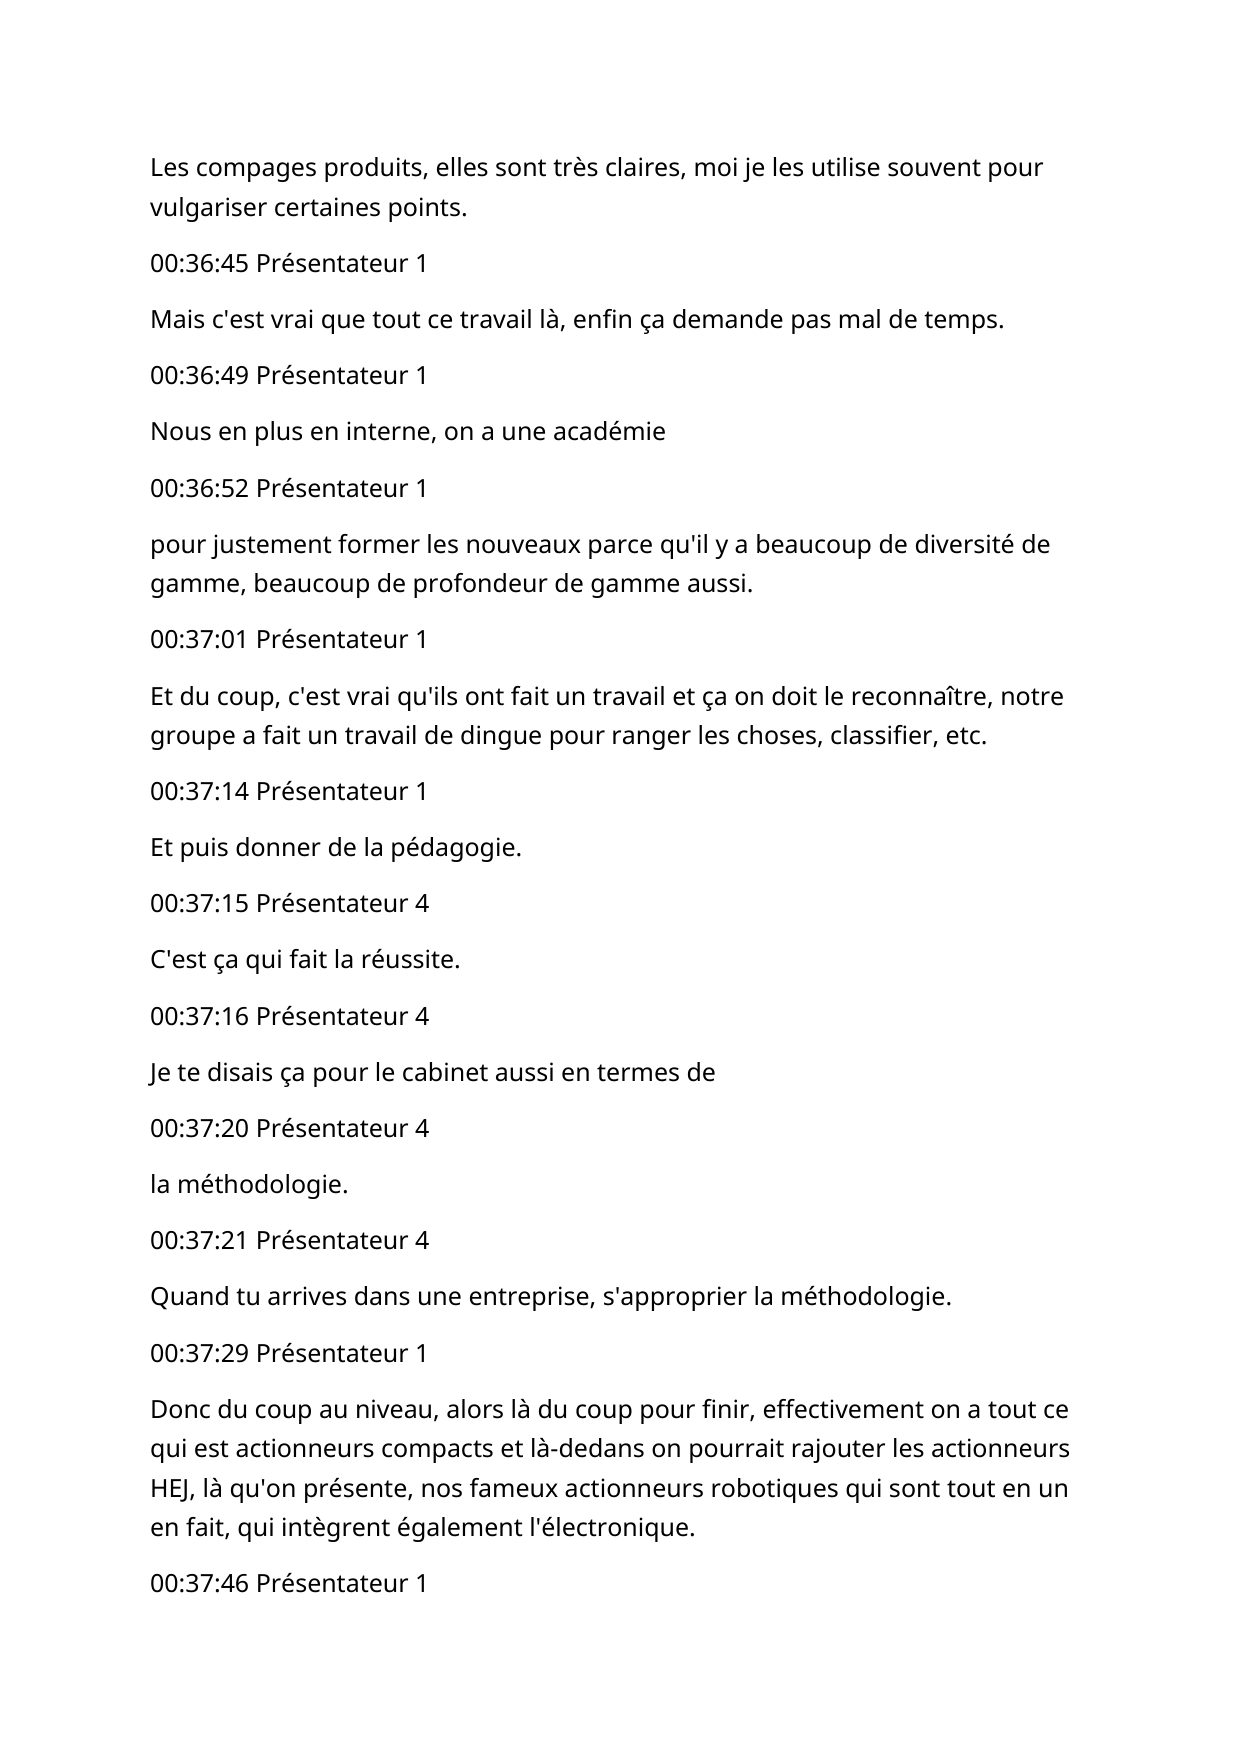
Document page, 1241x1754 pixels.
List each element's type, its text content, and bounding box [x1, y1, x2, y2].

text 00:36:49 Présentateur 1 [150, 358, 1090, 392]
text 00:36:45 Présentateur 1 [150, 246, 1090, 280]
text 00:37:46 Présentateur 1 [150, 1566, 1090, 1600]
text la méthodologie. [150, 1167, 1090, 1201]
text 00:37:29 Présentateur 1 [150, 1335, 1090, 1369]
text pour justement former les nouveaux parce qu'il y a beaucoup de diversité de gamme, beaucoup de profondeur de gamme aussi. [150, 526, 1090, 600]
text Mais c'est vrai que tout ce travail là, enfin ça demande pas mal de temps. [150, 302, 1090, 336]
text C'est ça qui fait la réussite. [150, 942, 1090, 976]
text Nous en plus en interne, on a une académie [150, 414, 1090, 448]
text 00:37:20 Présentateur 4 [150, 1111, 1090, 1145]
text 00:37:15 Présentateur 4 [150, 886, 1090, 920]
text Et puis donner de la pédagogie. [150, 830, 1090, 864]
text Donc du coup au niveau, alors là du coup pour finir, effectivement on a tout ce qui est actionneurs compacts et là-dedans on pourrait rajouter les actionneurs HEJ, là qu'on présente, nos fameux actionneurs robotiques qui sont tout en un en fait, qui intègrent également l'électronique. [150, 1391, 1090, 1544]
text 00:36:52 Présentateur 1 [150, 470, 1090, 504]
text Je te disais ça pour le cabinet aussi en termes de [150, 1054, 1090, 1088]
text 00:37:21 Présentateur 4 [150, 1223, 1090, 1257]
text 00:37:01 Présentateur 1 [150, 622, 1090, 656]
text 00:37:16 Présentateur 4 [150, 998, 1090, 1032]
text 00:37:14 Présentateur 1 [150, 774, 1090, 808]
text Quand tu arrives dans une entreprise, s'approprier la méthodologie. [150, 1279, 1090, 1313]
text Et du coup, c'est vrai qu'ils ont fait un travail et ça on doit le reconnaître, notre groupe a fait un travail de dingue pour ranger les choses, classifier, etc. [150, 678, 1090, 752]
text Les compages produits, elles sont très claires, moi je les utilise souvent pour vulgariser certaines points. [150, 150, 1090, 223]
